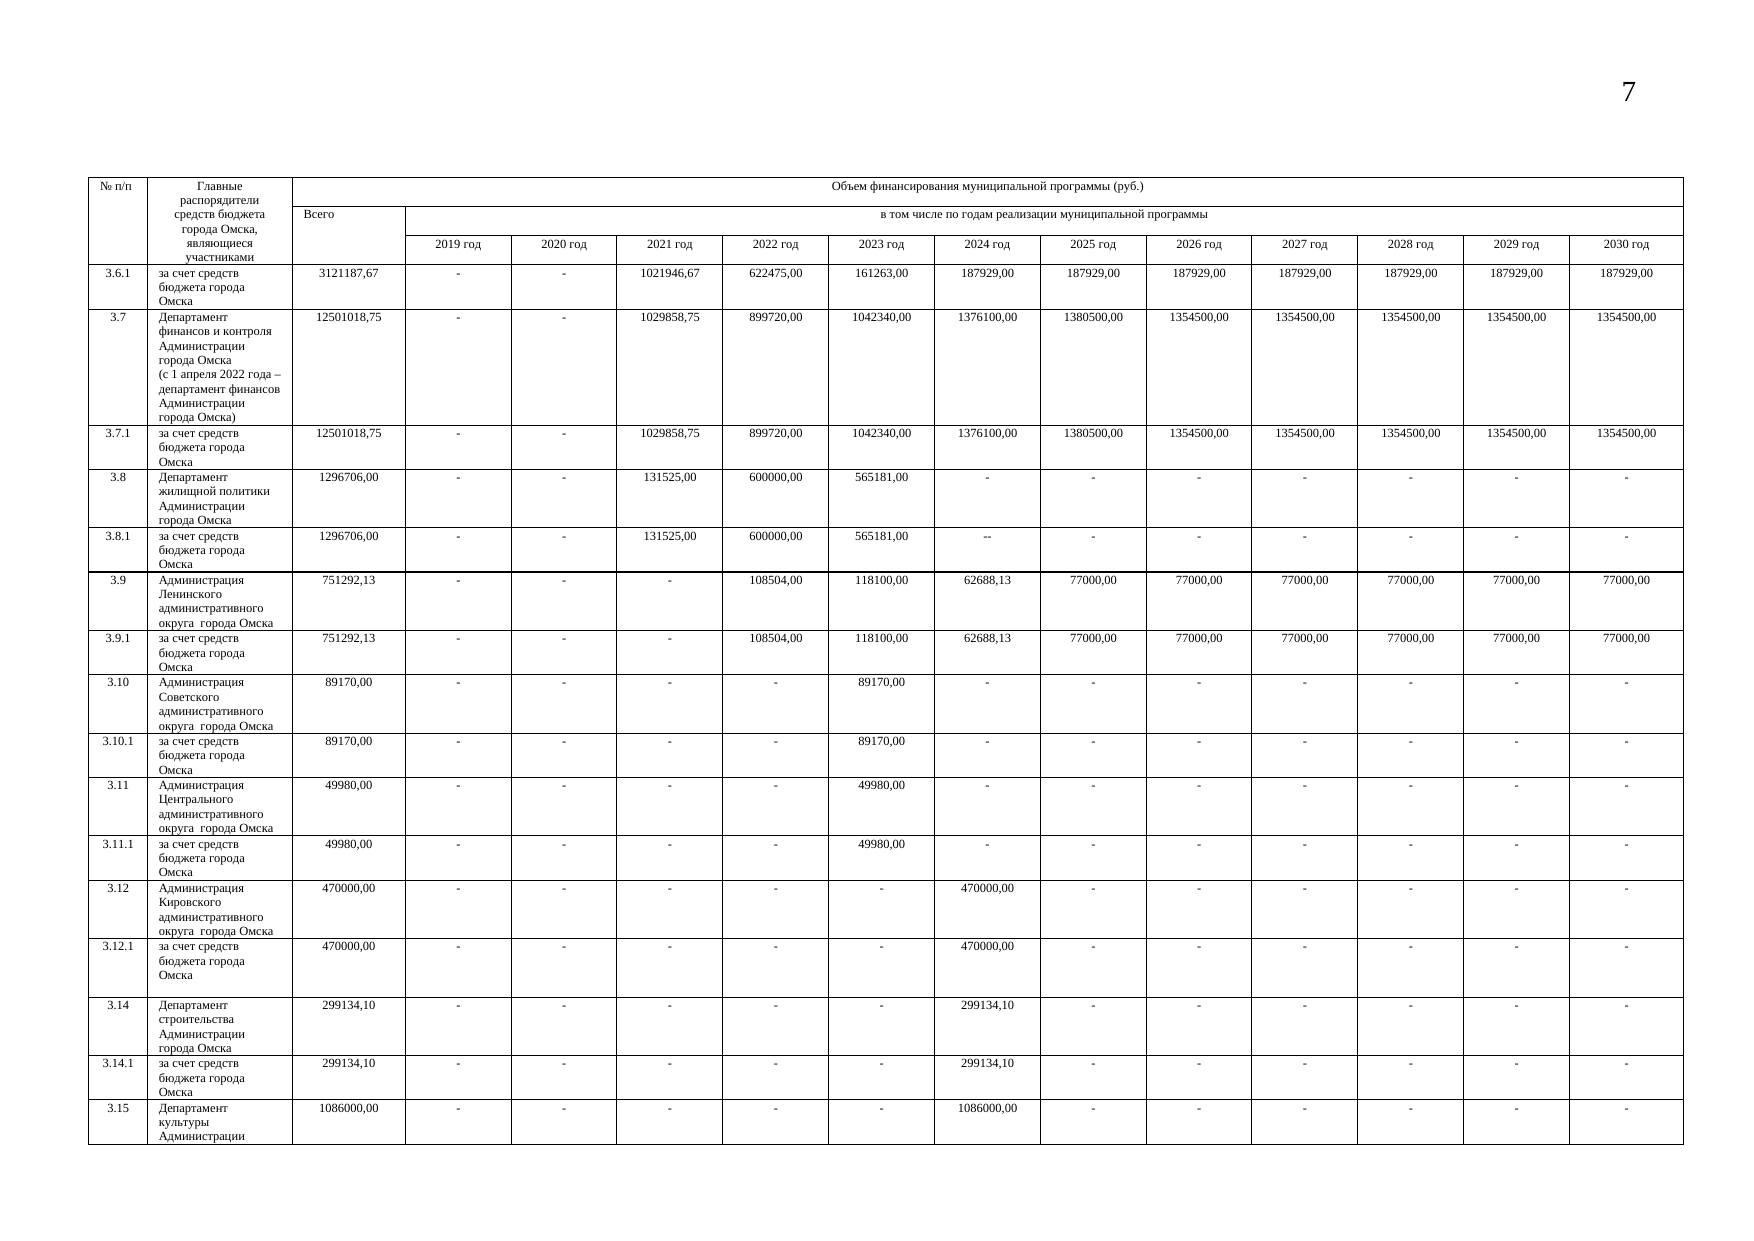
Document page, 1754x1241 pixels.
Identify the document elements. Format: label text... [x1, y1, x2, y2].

table_cell Администрация Центрального административного округа города Омска [148, 778, 292, 835]
table_cell 77000,00 [1358, 631, 1463, 674]
table_cell - [406, 310, 511, 424]
table_cell за счет средств бюджета города Омска [148, 1056, 292, 1099]
table_cell 1021946,67 [617, 265, 722, 308]
table_cell 77000,00 [1147, 573, 1251, 630]
table_cell 187929,00 [1252, 265, 1357, 308]
table_cell -- [935, 528, 1040, 571]
table_cell 2024 год [935, 236, 1040, 264]
table_cell 470000,00 [935, 881, 1040, 938]
table_cell - [723, 778, 828, 835]
table_cell - [1358, 998, 1463, 1055]
table_cell - [1358, 778, 1463, 835]
table_cell - [1464, 836, 1569, 879]
table_cell - [512, 939, 616, 997]
table_cell - [723, 1100, 828, 1143]
table_cell - [1252, 836, 1357, 879]
table_cell - [1570, 778, 1683, 835]
table_cell - [1147, 778, 1251, 835]
table_cell 1354500,00 [1358, 426, 1463, 469]
table_cell 565181,00 [829, 470, 934, 527]
table_cell 187929,00 [935, 265, 1040, 308]
table_cell 77000,00 [1252, 573, 1357, 630]
table_cell 2020 год [512, 236, 616, 264]
table_cell 118100,00 [829, 631, 934, 674]
table_cell - [1041, 939, 1146, 997]
table_cell 2026 год [1147, 236, 1251, 264]
table_cell 62688,13 [935, 631, 1040, 674]
table_cell - [1252, 734, 1357, 777]
table_cell 2021 год [617, 236, 722, 264]
table_cell - [1464, 675, 1569, 733]
table_cell - [1570, 528, 1683, 571]
table_cell за счет средств бюджета города Омска [148, 528, 292, 571]
table_cell 3.7 [89, 310, 147, 424]
table_cell - [512, 675, 616, 733]
table_cell - [829, 881, 934, 938]
table_cell 161263,00 [829, 265, 934, 308]
table_cell - [512, 1100, 616, 1143]
table_cell - [1358, 470, 1463, 527]
table_cell - [406, 265, 511, 308]
table_cell 3.9 [89, 573, 147, 630]
table_cell - [1252, 778, 1357, 835]
table_cell - [1358, 1100, 1463, 1143]
table_cell 3.12 [89, 881, 147, 938]
table_cell - [829, 998, 934, 1055]
table_cell 1296706,00 [293, 470, 405, 527]
table_cell - [1570, 675, 1683, 733]
table_cell - [617, 881, 722, 938]
table_cell Департамент финансов и контроля Администрации города Омска (с 1 апреля 2022 года – департамент финансов Администрации города Омска) [148, 310, 292, 424]
table_cell - [406, 426, 511, 469]
table_cell Администрация Кировского административного округа города Омска [148, 881, 292, 938]
table_cell - [1252, 881, 1357, 938]
table_cell 622475,00 [723, 265, 828, 308]
table_cell 108504,00 [723, 631, 828, 674]
table_cell 2025 год [1041, 236, 1146, 264]
table_cell 1380500,00 [1041, 310, 1146, 424]
table_cell - [1358, 881, 1463, 938]
table_cell 470000,00 [935, 939, 1040, 997]
table_cell Администрация Ленинского административного округа города Омска [148, 573, 292, 630]
table_cell 89170,00 [829, 734, 934, 777]
table_cell 131525,00 [617, 470, 722, 527]
table_cell - [723, 881, 828, 938]
table_cell 3.15 [89, 1100, 147, 1143]
table_cell 2027 год [1252, 236, 1357, 264]
table_cell 12501018,75 [293, 426, 405, 469]
table_cell - [1147, 734, 1251, 777]
table_cell 1376100,00 [935, 310, 1040, 424]
table_cell - [1570, 836, 1683, 879]
table_cell 1354500,00 [1252, 426, 1357, 469]
table_cell - [617, 675, 722, 733]
table_cell - [1147, 1056, 1251, 1099]
table_cell за счет средств бюджета города Омска [148, 426, 292, 469]
table_cell 12501018,75 [293, 310, 405, 424]
table_cell 89170,00 [293, 675, 405, 733]
table_cell - [1358, 675, 1463, 733]
table_cell - [512, 426, 616, 469]
table_cell - [1147, 470, 1251, 527]
table_cell 1042340,00 [829, 310, 934, 424]
table_cell 2029 год [1464, 236, 1569, 264]
table_cell 187929,00 [1041, 265, 1146, 308]
table_cell - [1147, 939, 1251, 997]
table_cell 89170,00 [293, 734, 405, 777]
table_cell - [1041, 881, 1146, 938]
table_cell 118100,00 [829, 573, 934, 630]
table_cell - [1358, 836, 1463, 879]
table_cell Администрация Советского административного округа города Омска [148, 675, 292, 733]
table_cell 299134,10 [935, 998, 1040, 1055]
table_cell за счет средств бюджета города Омска [148, 631, 292, 674]
table_cell - [617, 998, 722, 1055]
table_cell 1354500,00 [1464, 310, 1569, 424]
table_cell - [1147, 836, 1251, 879]
table_cell 77000,00 [1041, 573, 1146, 630]
table_cell - [617, 631, 722, 674]
table_cell - [406, 998, 511, 1055]
table_cell 1029858,75 [617, 426, 722, 469]
table_cell - [1147, 675, 1251, 733]
table_cell 77000,00 [1464, 631, 1569, 674]
table_cell Департамент жилищной политики Администрации города Омска [148, 470, 292, 527]
table_cell - [1570, 939, 1683, 997]
table_cell - [512, 998, 616, 1055]
table_cell - [723, 734, 828, 777]
table_cell - [935, 675, 1040, 733]
table_cell 62688,13 [935, 573, 1040, 630]
table_cell - [1252, 1100, 1357, 1143]
table_cell 470000,00 [293, 939, 405, 997]
table_cell - [1252, 675, 1357, 733]
table_cell 1086000,00 [293, 1100, 405, 1143]
table_cell - [617, 939, 722, 997]
table_cell 2019 год [406, 236, 511, 264]
table_cell 565181,00 [829, 528, 934, 571]
table_cell 49980,00 [293, 778, 405, 835]
table_cell - [617, 778, 722, 835]
table_cell 470000,00 [293, 881, 405, 938]
table_cell - [1358, 734, 1463, 777]
table_cell 3.7.1 [89, 426, 147, 469]
table_cell - [829, 939, 934, 997]
table_cell Департамент культуры Администрации города Омска [148, 1100, 292, 1143]
table_cell - [829, 1100, 934, 1143]
table_cell 3.12.1 [89, 939, 147, 997]
table_cell - [1041, 998, 1146, 1055]
table_cell в том числе по годам реализации муниципальной программы [406, 207, 1683, 235]
table_cell 1296706,00 [293, 528, 405, 571]
table_cell - [1147, 998, 1251, 1055]
table_cell - [1464, 734, 1569, 777]
table_cell - [617, 836, 722, 879]
table_cell - [617, 573, 722, 630]
table_cell Департамент строительства Администрации города Омска [148, 998, 292, 1055]
table_cell - [1041, 1100, 1146, 1143]
table_cell 1354500,00 [1464, 426, 1569, 469]
table_cell 131525,00 [617, 528, 722, 571]
table_cell 1354500,00 [1147, 426, 1251, 469]
table_cell - [935, 734, 1040, 777]
table_cell - [406, 675, 511, 733]
table_cell 1029858,75 [617, 310, 722, 424]
table_cell - [406, 1056, 511, 1099]
table_cell - [512, 310, 616, 424]
table_cell - [1464, 939, 1569, 997]
table_cell - [1041, 734, 1146, 777]
table_cell - [1252, 939, 1357, 997]
table_cell - [1147, 528, 1251, 571]
table_cell - [1464, 1100, 1569, 1143]
table_cell - [1147, 881, 1251, 938]
table_cell - [1358, 528, 1463, 571]
table_cell - [1358, 939, 1463, 997]
table_cell - [512, 470, 616, 527]
table_cell - [1041, 470, 1146, 527]
table_cell - [617, 734, 722, 777]
table_cell 299134,10 [293, 1056, 405, 1099]
table_cell 77000,00 [1252, 631, 1357, 674]
table_cell - [406, 528, 511, 571]
table_cell - [617, 1100, 722, 1143]
table_cell 751292,13 [293, 631, 405, 674]
table_cell - [1041, 675, 1146, 733]
table_cell - [512, 734, 616, 777]
table_cell - [1041, 528, 1146, 571]
table_cell - [1464, 998, 1569, 1055]
table_cell - [935, 470, 1040, 527]
table_cell 187929,00 [1570, 265, 1683, 308]
table_cell 108504,00 [723, 573, 828, 630]
table_cell 49980,00 [829, 836, 934, 879]
table_cell 3.10 [89, 675, 147, 733]
table_cell - [512, 265, 616, 308]
table_cell - [1041, 1056, 1146, 1099]
table_cell - [1464, 470, 1569, 527]
table_cell 1086000,00 [935, 1100, 1040, 1143]
table_cell - [512, 881, 616, 938]
table_cell - [512, 1056, 616, 1099]
table_cell - [1570, 1100, 1683, 1143]
table_cell - [1570, 734, 1683, 777]
table_cell - [723, 1056, 828, 1099]
table_cell - [1252, 998, 1357, 1055]
table_cell - [935, 778, 1040, 835]
table_cell 1376100,00 [935, 426, 1040, 469]
table_cell 49980,00 [293, 836, 405, 879]
table_cell - [406, 778, 511, 835]
table_cell - [512, 631, 616, 674]
table_cell 3.10.1 [89, 734, 147, 777]
table_cell 3.6.1 [89, 265, 147, 308]
table_cell - [406, 734, 511, 777]
table_cell 600000,00 [723, 470, 828, 527]
table_cell - [1464, 881, 1569, 938]
table_cell 3.14 [89, 998, 147, 1055]
table_cell 751292,13 [293, 573, 405, 630]
table_cell 77000,00 [1570, 573, 1683, 630]
table_cell 2023 год [829, 236, 934, 264]
table_cell - [1041, 778, 1146, 835]
table_cell за счет средств бюджета города Омска [148, 734, 292, 777]
table_cell за счет средств бюджета города Омска [148, 836, 292, 879]
table_cell 187929,00 [1464, 265, 1569, 308]
table_cell 187929,00 [1147, 265, 1251, 308]
table_cell - [406, 836, 511, 879]
table_cell - [1464, 1056, 1569, 1099]
table_cell - [1570, 470, 1683, 527]
table_cell 2028 год [1358, 236, 1463, 264]
table_cell 1354500,00 [1147, 310, 1251, 424]
table_cell 299134,10 [293, 998, 405, 1055]
table_cell - [1252, 470, 1357, 527]
table_cell - [406, 573, 511, 630]
table_cell 899720,00 [723, 310, 828, 424]
table_cell - [829, 1056, 934, 1099]
table_cell - [723, 675, 828, 733]
table_cell 3.14.1 [89, 1056, 147, 1099]
table_cell 49980,00 [829, 778, 934, 835]
table_cell - [723, 836, 828, 879]
table_cell - [1464, 778, 1569, 835]
table_cell 77000,00 [1358, 573, 1463, 630]
table_cell 187929,00 [1358, 265, 1463, 308]
table_cell - [723, 998, 828, 1055]
table_cell 2030 год [1570, 236, 1683, 264]
table_cell 299134,10 [935, 1056, 1040, 1099]
table_cell 1354500,00 [1570, 426, 1683, 469]
table_cell 3.8 [89, 470, 147, 527]
table_cell - [406, 631, 511, 674]
table_cell за счет средств бюджета города Омска [148, 939, 292, 997]
table_cell 77000,00 [1570, 631, 1683, 674]
table_cell 899720,00 [723, 426, 828, 469]
table_cell 89170,00 [829, 675, 934, 733]
table_header Главные распорядители средств бюджета города Омска, являющиеся участниками муниципальной программы города Омска [148, 178, 292, 264]
table_header № п/п [89, 178, 147, 264]
table_cell 3.8.1 [89, 528, 147, 571]
table_cell 1354500,00 [1358, 310, 1463, 424]
table_header Объем финансирования муниципальной программы (руб.) [293, 178, 1683, 206]
table_cell 2022 год [723, 236, 828, 264]
table_cell - [406, 470, 511, 527]
table_cell - [1570, 881, 1683, 938]
table_cell - [1570, 998, 1683, 1055]
table_cell Всего [293, 207, 405, 264]
table_cell - [512, 573, 616, 630]
table_cell 3.9.1 [89, 631, 147, 674]
table_cell - [406, 1100, 511, 1143]
table_cell - [512, 836, 616, 879]
table_cell - [512, 528, 616, 571]
table_cell - [1570, 1056, 1683, 1099]
table_cell - [1147, 1100, 1251, 1143]
table_cell - [406, 881, 511, 938]
table_cell 3121187,67 [293, 265, 405, 308]
table_cell - [935, 836, 1040, 879]
table_cell за счет средств бюджета города Омска [148, 265, 292, 308]
table_cell 1354500,00 [1570, 310, 1683, 424]
table_cell 1042340,00 [829, 426, 934, 469]
table_cell - [1252, 1056, 1357, 1099]
table_cell - [512, 778, 616, 835]
table_cell 600000,00 [723, 528, 828, 571]
table_cell - [1252, 528, 1357, 571]
table_cell - [617, 1056, 722, 1099]
table_cell - [1041, 836, 1146, 879]
table_cell 3.11 [89, 778, 147, 835]
table_cell 77000,00 [1041, 631, 1146, 674]
table_cell - [1464, 528, 1569, 571]
table_cell - [1358, 1056, 1463, 1099]
table_cell 77000,00 [1147, 631, 1251, 674]
table_cell 77000,00 [1464, 573, 1569, 630]
table_cell - [406, 939, 511, 997]
table_cell 3.11.1 [89, 836, 147, 879]
table_cell - [723, 939, 828, 997]
table_cell 1354500,00 [1252, 310, 1357, 424]
table_cell 1380500,00 [1041, 426, 1146, 469]
